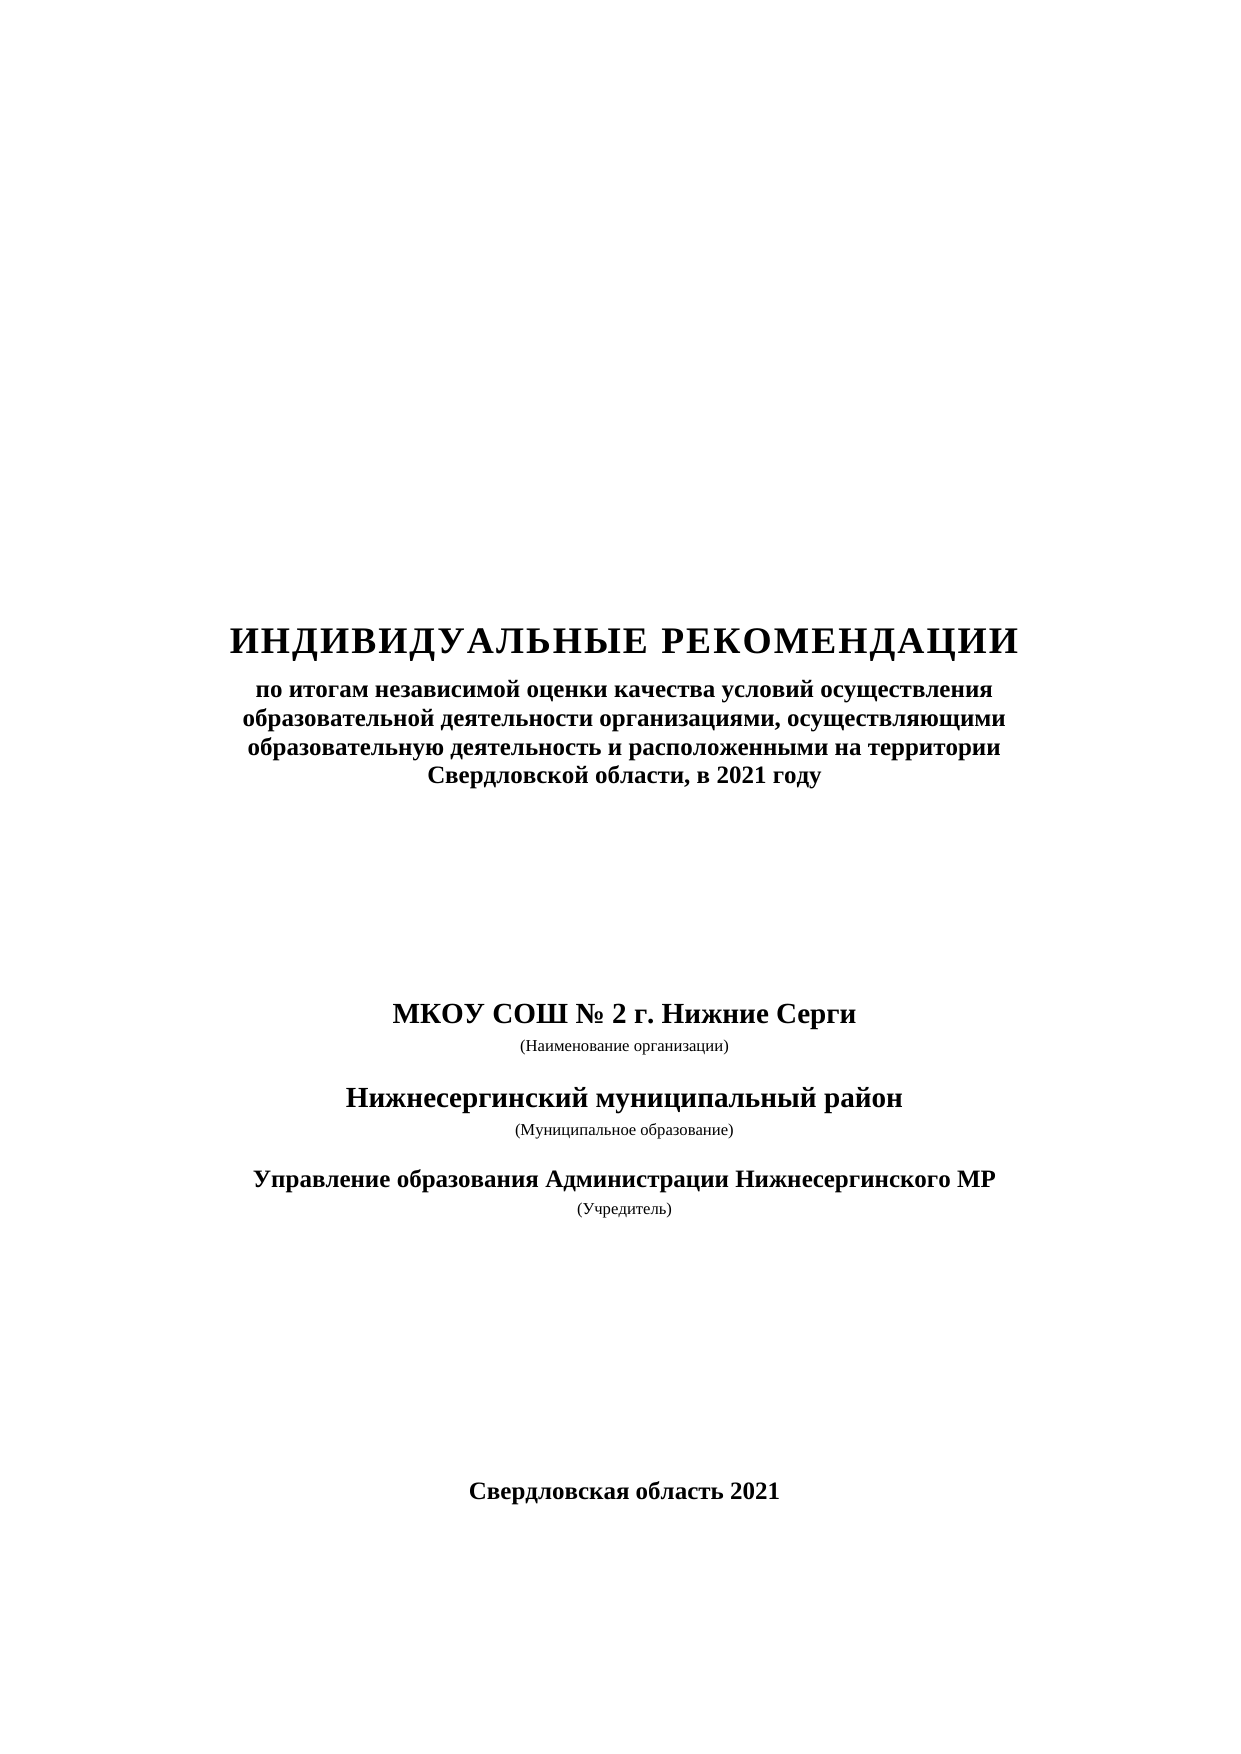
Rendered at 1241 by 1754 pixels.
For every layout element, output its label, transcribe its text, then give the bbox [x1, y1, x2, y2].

text (Учредитель) [177, 1199, 1071, 1218]
text (Муниципальное образование) [177, 1120, 1071, 1139]
text Управление образования Администрации Нижнесергинского МР [177, 1164, 1071, 1193]
text (Наименование организации) [177, 1036, 1071, 1055]
text ИНДИВИДУАЛЬНЫЕ РЕКОМЕНДАЦИИ [177, 619, 1071, 662]
text по итогам независимой оценки качества условий осуществления образовательной деятельности организациями, осуществляющими образовательную деятельность и расположенными на территории Свердловской области, в 2021 году [177, 674, 1071, 789]
text МКОУ СОШ № 2 г. Нижние Серги [177, 996, 1071, 1030]
text Нижнесергинский муниципальный район [177, 1080, 1071, 1114]
text Свердловская область 2021 [177, 1476, 1071, 1505]
